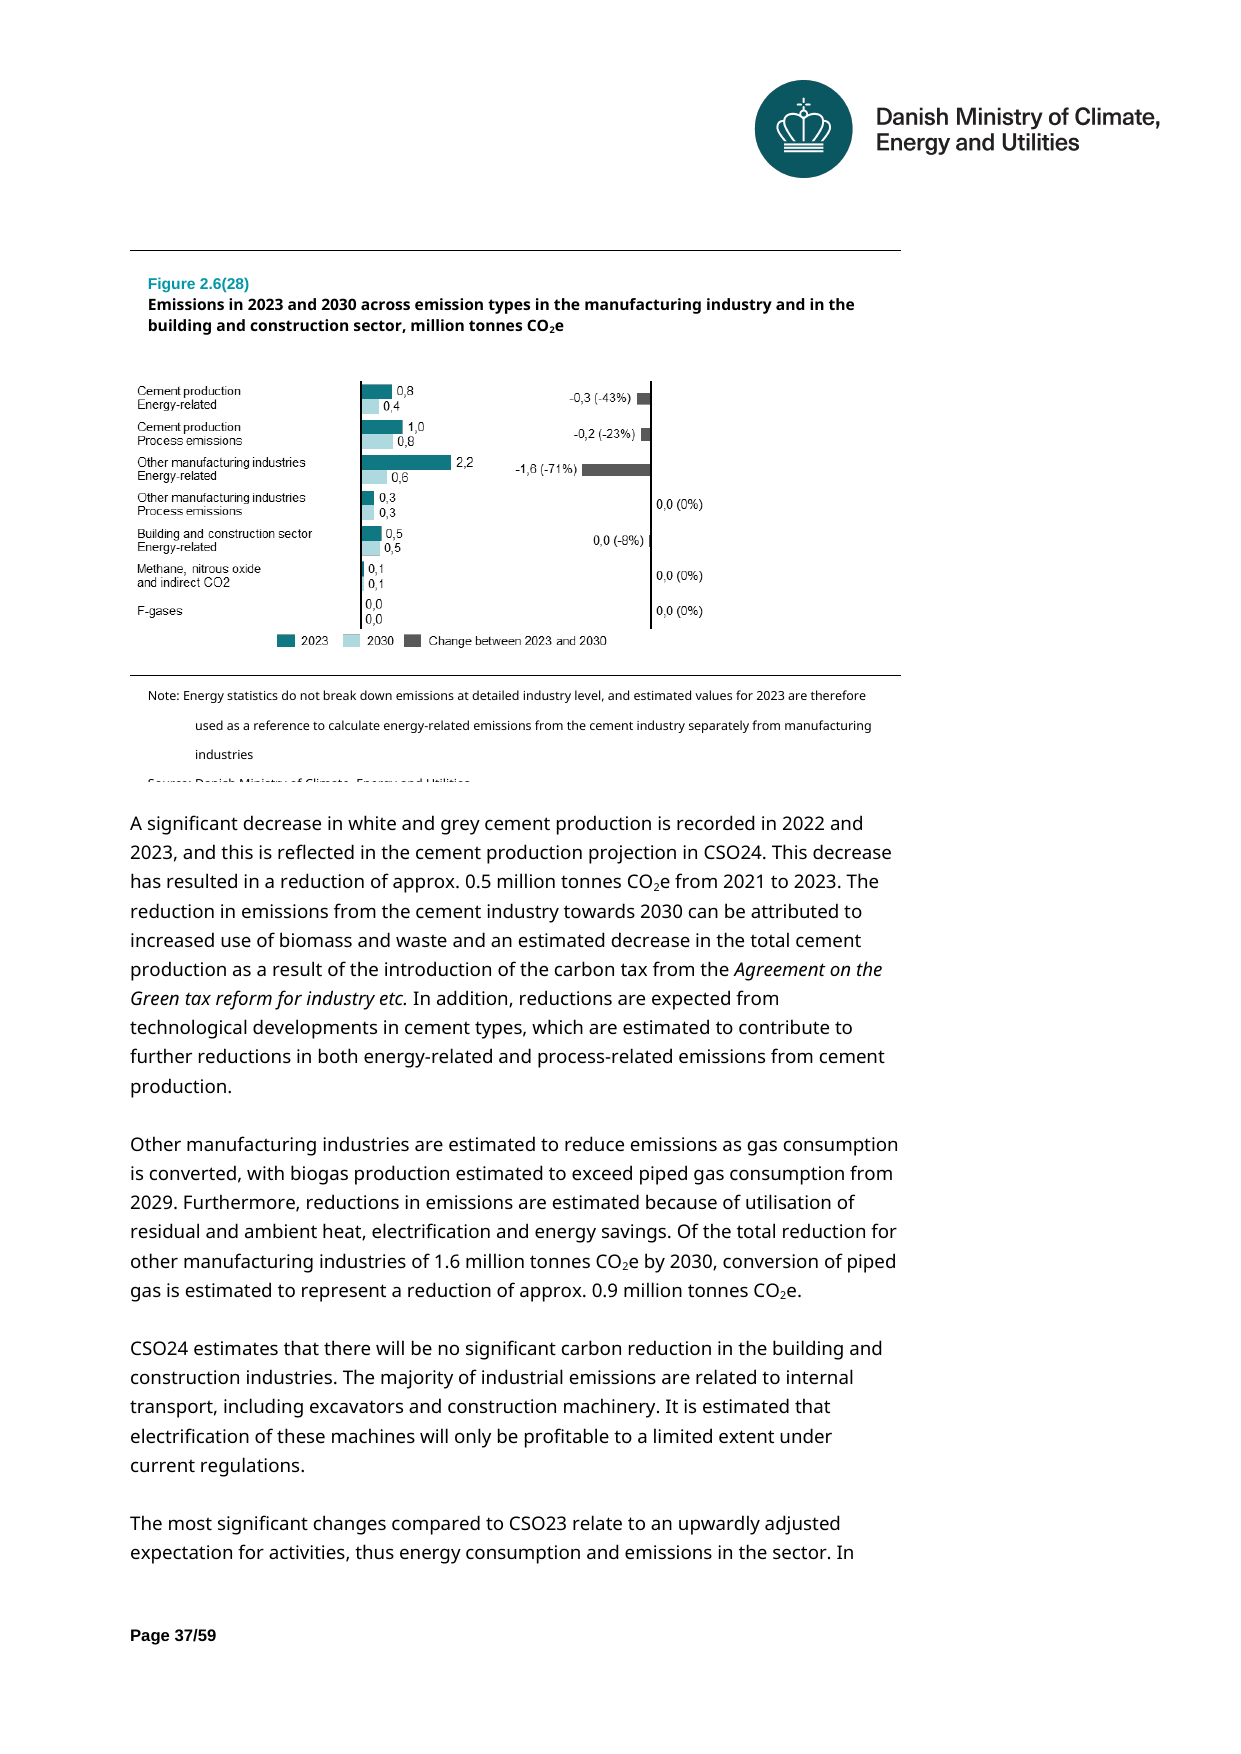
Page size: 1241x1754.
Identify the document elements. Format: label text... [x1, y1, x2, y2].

table_header Figure 2.6(28) Emissions in 2023 and 2030 across emission types in the manufacturing industry and in the building and construction sector, million tonnes CO2e [130, 251, 901, 675]
text Other manufacturing industries are estimated to reduce emissions as gas consumption is converted, with biogas production estimated to exceed piped gas consumption from 2029. Furthermore, reductions in emissions are estimated because of utilisation of residual and ambient heat, electrification and energy savings. Of the total reduction for other manufacturing industries of 1.6 million tonnes CO2e by 2030, conversion of piped gas is estimated to represent a reduction of approx. 0.9 million tonnes CO2e. [130, 1128, 901, 1303]
text CSO24 estimates that there will be no significant carbon reduction in the building and construction industries. The majority of industrial emissions are related to internal transport, including excavators and construction machinery. It is estimated that electrification of these machines will only be profitable to a limited extent under current regulations. [130, 1332, 901, 1478]
text A significant decrease in white and grey cement production is recorded in 2022 and 2023, and this is reflected in the cement production projection in CSO24. This decrease has resulted in a reduction of approx. 0.5 million tonnes CO2e from 2021 to 2023. The reduction in emissions from the cement industry towards 2030 can be attributed to increased use of biomass and waste and an estimated decrease in the total cement production as a result of the introduction of the carbon tax from the Agreement on the Green tax reform for industry etc. In addition, reductions are expected from technological developments in cement types, which are estimated to contribute to further reductions in both energy-related and process-related emissions from cement production. [130, 807, 901, 1098]
table_cell Note: Energy statistics do not break down emissions at detailed industry level, and estimated values for 2023 are therefore used as a reference to calculate energy-related emissions from the cement industry separately from manufacturing industries Source: Danish Ministry of Climate, Energy and Utilities. [130, 676, 901, 782]
picture [129, 358, 794, 655]
picture [714, 68, 1241, 190]
